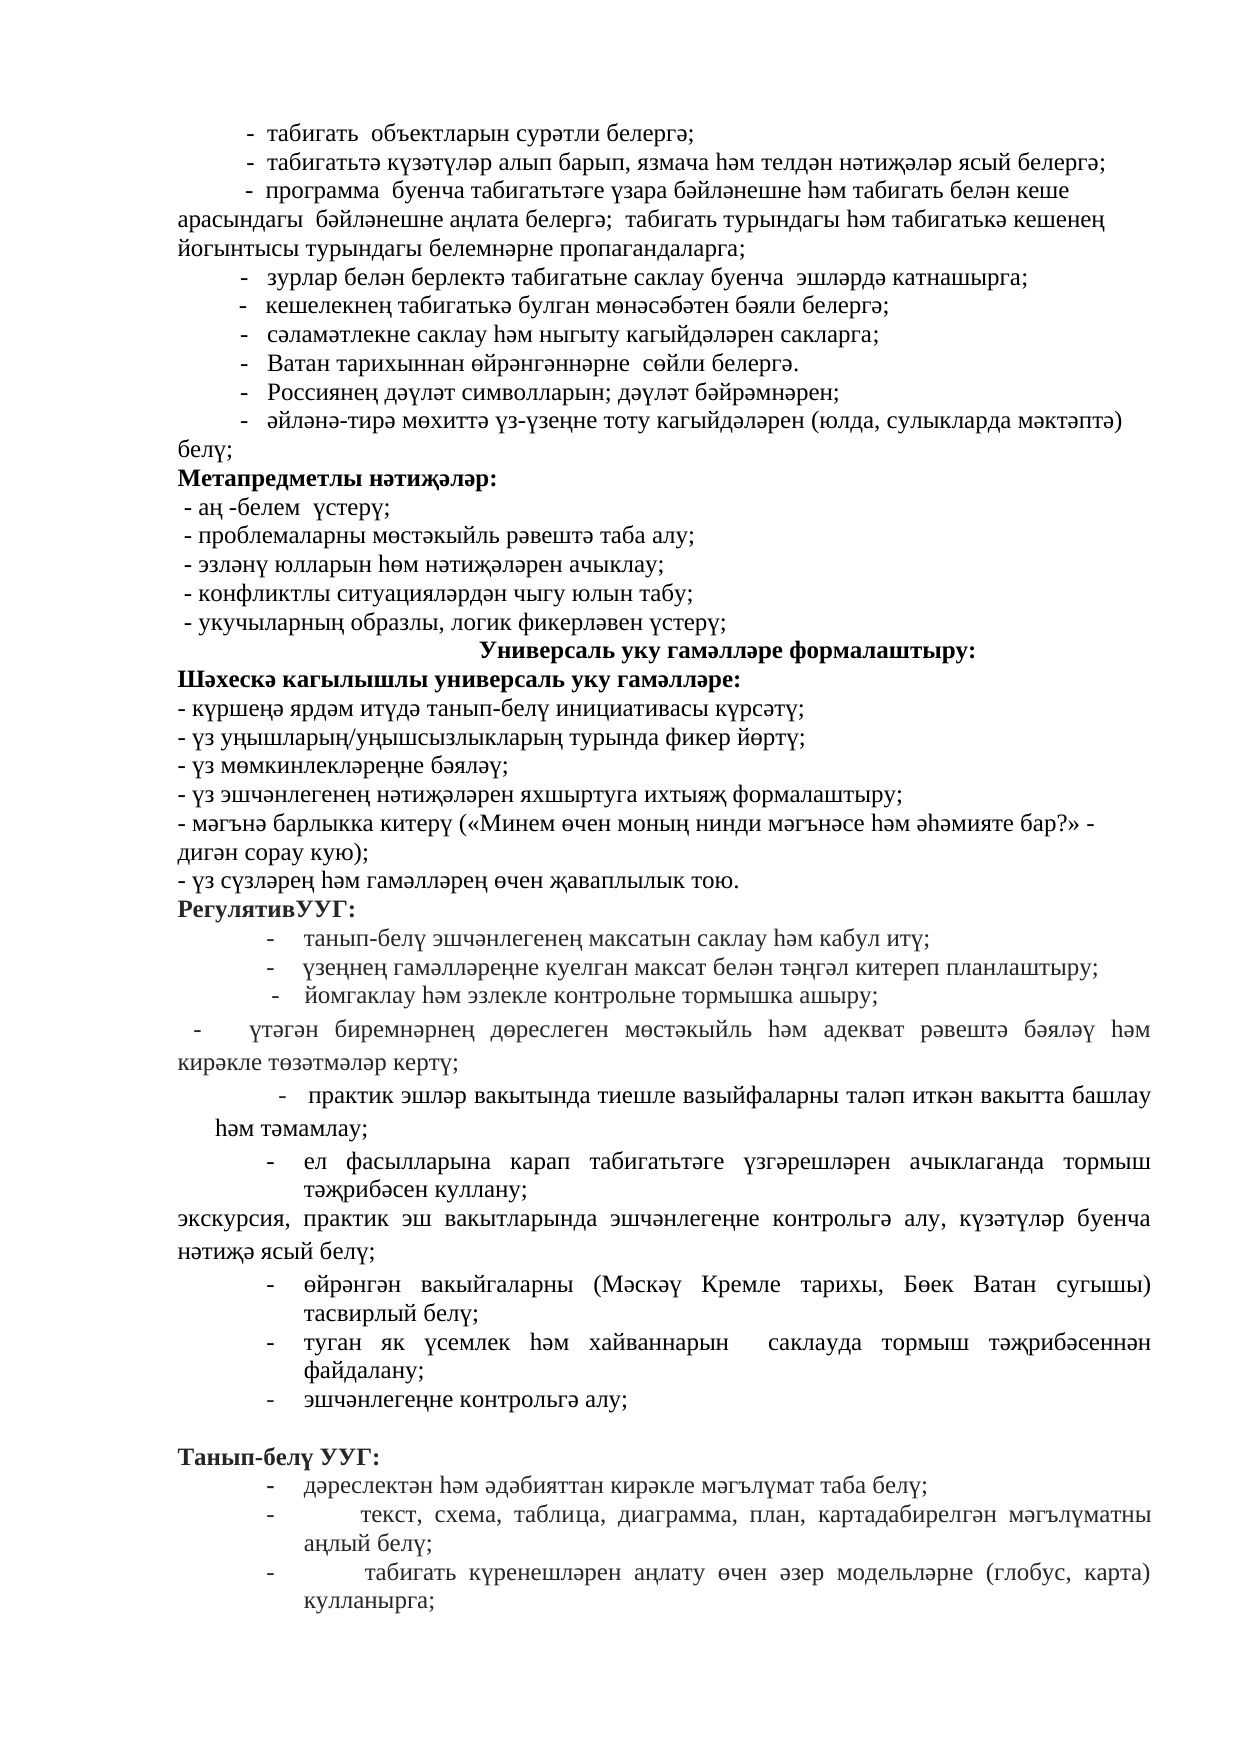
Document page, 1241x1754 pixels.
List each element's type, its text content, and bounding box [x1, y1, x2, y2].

list ел фасылларына карап табигатьтәге үзгәрешләрен ачыклаганда тормыш тәҗрибәсен куллану; [266, 1146, 1152, 1203]
text - кешелекнең табигатькә булган мөнәсәбәтен бәяли белергә; [177, 291, 1152, 319]
text - Россиянең дәүләт символларын; дәүләт бәйрәмнәрен; [177, 377, 1152, 406]
list туган як үсемлек һәм хайваннарын саклауда тормыш тәҗрибәсеннән файдалану; [266, 1327, 1152, 1384]
text - сәламәтлекне саклау һәм ныгыту кагыйдәләрен сакларга; [177, 319, 1152, 348]
text - табигать объектларын сурәтли белергә; [177, 118, 1152, 147]
list өйрәнгән вакыйгаларны (Мәскәү Кремле тарихы, Бөек Ватан сугышы) тасвирлый белү; [266, 1269, 1152, 1327]
text - табигатьтә күзәтүләр алып барып, язмача һәм телдән нәтиҗәләр ясый белергә; [177, 147, 1152, 176]
list эшчәнлегеңне контрольгә алу; [266, 1384, 1152, 1413]
text - әйләнә-тирә мөхиттә үз-үзеңне тоту кагыйдәләрен (юлда, сулыкларда мәктәптә) белү; [177, 406, 1152, 463]
text - үз уңышларың/уңышсызлыкларың турында фикер йөртү; [177, 722, 1152, 751]
text экскурсия, практик эш вакытларында эшчәнлегеңне контрольгә алу, күзәтүләр буенча нәтиҗә ясый белү; [177, 1203, 1152, 1265]
text - эзләнү юлларын һөм нәтиҗәләрен ачыклау; [177, 549, 1152, 578]
list табигать күренешләрен аңлату өчен әзер модельләрне (глобус, карта) кулланырга; [266, 1557, 1152, 1614]
text - үз эшчәнлегенең нәтиҗәләрен яхшыртуга ихтыяҗ формалаштыру; [177, 779, 1152, 808]
text - үз сүзләрең һәм гамәлләрең өчен җаваплылык тою. [177, 866, 1152, 894]
text - күршеңә ярдәм итүдә танып-белү инициативасы күрсәтү; [177, 693, 1152, 722]
text Универсаль уку гамәлләре формалаштыру: [303, 636, 1152, 664]
text - мәгънә барлыкка китерү («Минем өчен моның нинди мәгънәсе һәм әһәмияте бар?» - дигән сорау кую); [177, 808, 1152, 866]
text - программа буенча табигатьтәге үзара бәйләнешне һәм табигать белән кеше арасындагы бәйләнешне аңлата белергә; табигать турындагы һәм табигатькә кешенең йогынтысы турындагы белемнәрне пропагандаларга; [177, 176, 1152, 262]
text - йомгаклау һәм эзлекле контрольне тормышка ашыру; [177, 981, 1152, 1009]
text Танып-белү УУГ: [177, 1442, 1152, 1471]
text Метапредметлы нәтиҗәләр: [177, 463, 1152, 492]
text - аң -белем үстерү; [177, 492, 1152, 521]
text - Ватан тарихыннан өйрәнгәннәрне сөйли белергә. [177, 348, 1152, 377]
list үзеңнең гамәлләреңне куелган максат белән тәңгәл китереп планлаштыру; [266, 952, 1152, 981]
list танып-белү эшчәнлегенең максатын саклау һәм кабул итү; [266, 923, 1152, 952]
text - укучыларның образлы, логик фикерләвен үстерү; [177, 607, 1152, 636]
text Шәхескә кагылышлы универсаль уку гамәлләре: [177, 664, 1152, 693]
text - практик эшләр вакытында тиешле вазыйфаларны таләп иткән вакытта башлау һәм тәмамлау; [215, 1080, 1152, 1141]
text - үз мөмкинлекләреңне бәяләү; [177, 751, 1152, 779]
text - үтәгән биремнәрнең дөреслеген мөстәкыйль һәм адекват рәвештә бәяләү һәм кирәкле төзәтмәләр кертү; [177, 1014, 1152, 1075]
list текст, схема, таблица, диаграмма, план, картадабирелгән мәгълүматны аңлый белү; [266, 1499, 1152, 1557]
text - конфликтлы ситуацияләрдән чыгу юлын табу; [177, 578, 1152, 607]
text РегулятивУУГ: [177, 894, 1152, 923]
list дәреслектән һәм әдәбияттан кирәкле мәгълүмат таба белү; [266, 1471, 1152, 1499]
text - зурлар белән берлектә табигатьне саклау буенча эшләрдә катнашырга; [177, 262, 1152, 291]
text - проблемаларны мөстәкыйль рәвештә таба алу; [177, 521, 1152, 549]
